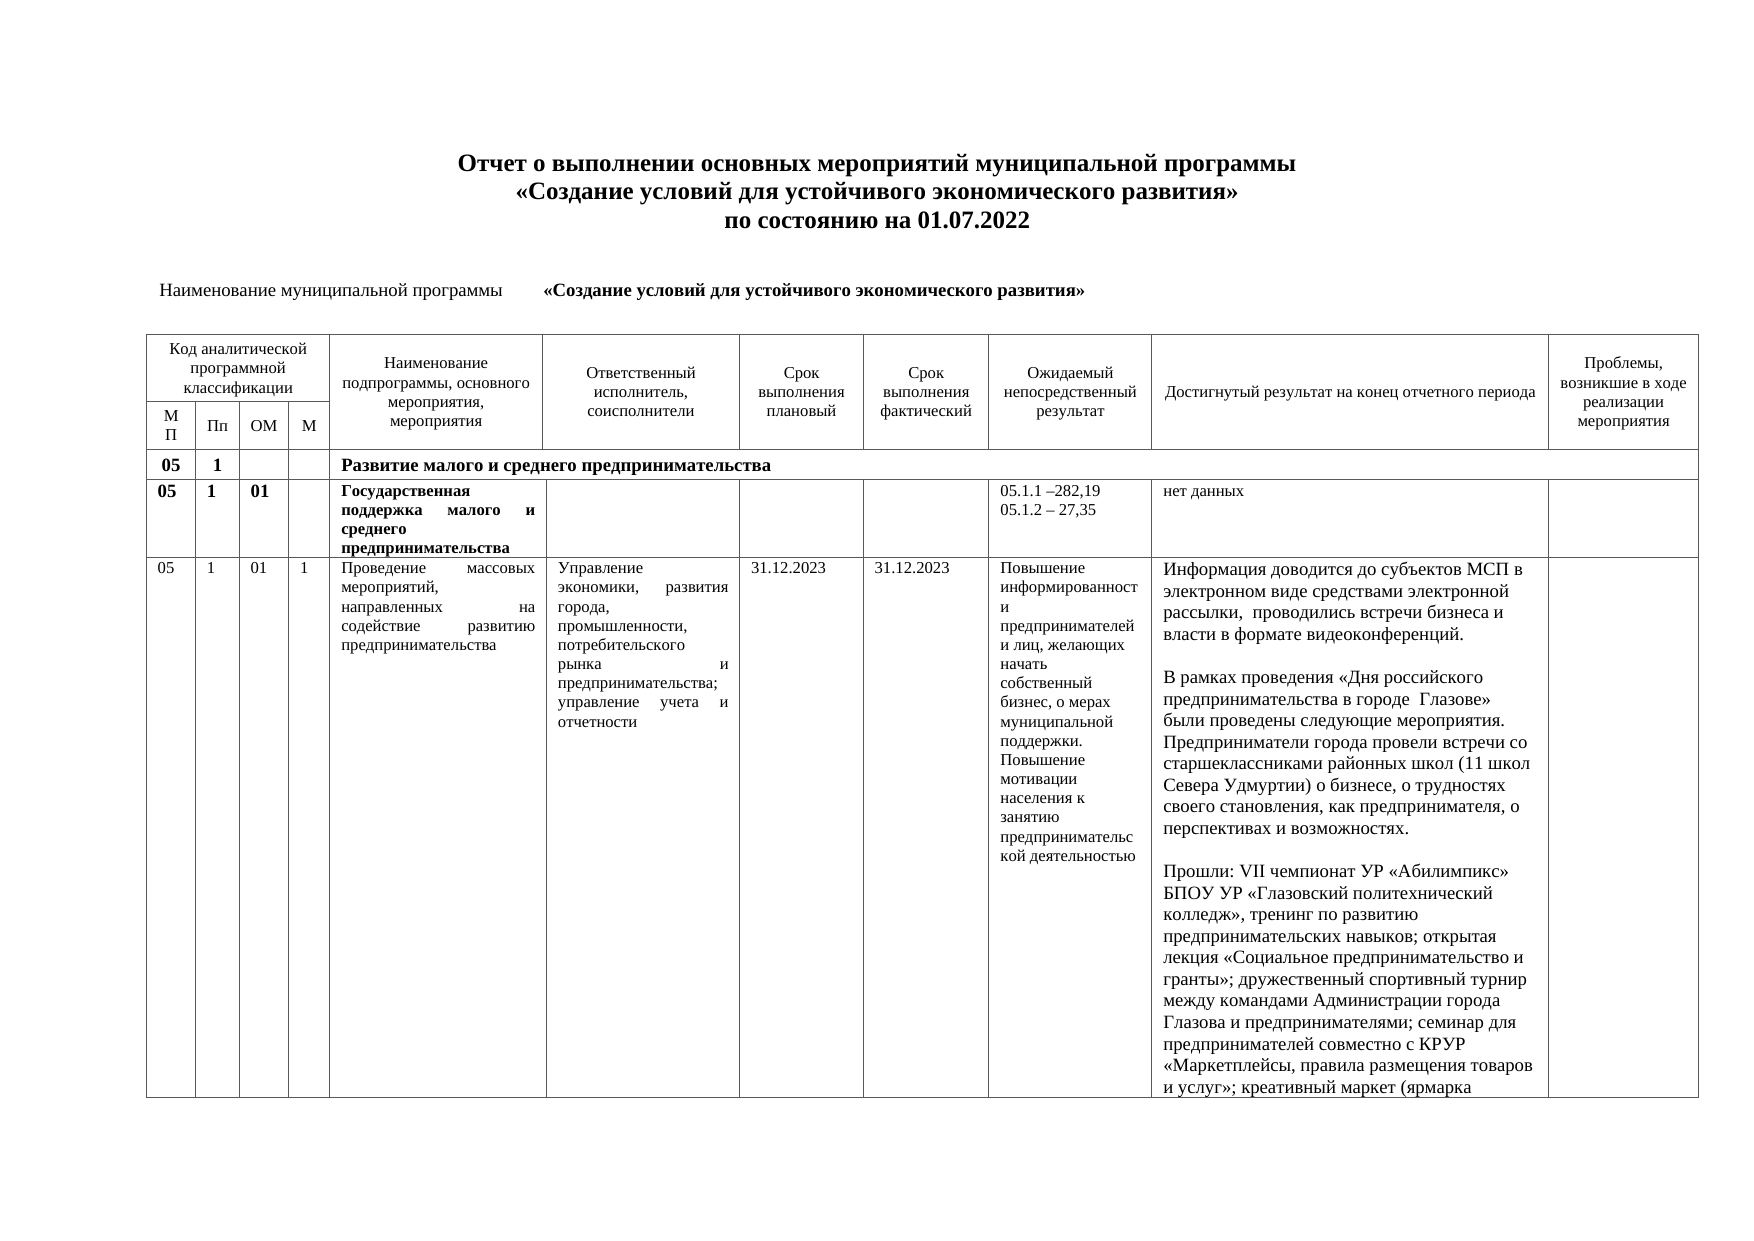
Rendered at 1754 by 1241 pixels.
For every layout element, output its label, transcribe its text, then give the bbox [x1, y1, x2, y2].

table_cell Проведение массовых мероприятий, направленных на содействие развитию предпринимательства [330, 558, 546, 1097]
table_header «Создание условий для устойчивого экономического развития» [532, 275, 1270, 305]
table_cell 01 [240, 558, 288, 1097]
table_cell 05 [147, 450, 195, 479]
table_cell 31.12.2023 [864, 558, 988, 1097]
table_cell [240, 450, 288, 479]
table_cell [740, 480, 863, 557]
table_cell МП [147, 402, 195, 448]
table_cell Развитие малого и среднего предпринимательства [330, 450, 1698, 479]
table_cell Пп [196, 402, 239, 448]
table_cell 1 [196, 480, 239, 557]
table_header Проблемы, возникшие в ходе реализации мероприятия [1549, 335, 1698, 448]
table_cell [1549, 480, 1698, 557]
table_cell [289, 450, 329, 479]
table_cell 1 [196, 450, 239, 479]
table_header Наименование подпрограммы, основного мероприятия, мероприятия [330, 335, 542, 448]
table_cell [864, 480, 988, 557]
text по состоянию на 01.07.2022 [148, 205, 1606, 234]
table_cell 05 [147, 480, 195, 557]
table_cell [547, 480, 739, 557]
table_header Код аналитической программной классификации [147, 335, 329, 401]
table_cell М [289, 402, 329, 448]
table_header Наименование муниципальной программы [148, 275, 532, 305]
table_header Срок выполнения фактический [864, 335, 988, 448]
text «Создание условий для устойчивого экономического развития» [148, 176, 1606, 205]
table_cell нет данных [1152, 480, 1548, 557]
table_cell 01 [240, 480, 288, 557]
table_cell 1 [289, 558, 329, 1097]
table_cell 05 [147, 558, 195, 1097]
table_cell 1 [196, 558, 239, 1097]
table_cell 05.1.1 –282,19 05.1.2 – 27,35 [989, 480, 1151, 557]
table_cell [1549, 558, 1698, 1097]
table_header Ответственный исполнитель, соисполнители [543, 335, 739, 448]
table_cell [289, 480, 329, 557]
table_header Ожидаемый непосредственный результат [989, 335, 1151, 448]
table_cell Управление экономики, развития города, промышленности, потребительского рынка и предпринимательства; управление учета и отчетности [547, 558, 739, 1097]
table_cell 31.12.2023 [740, 558, 863, 1097]
table_header Срок выполнения плановый [740, 335, 863, 448]
table_cell Государственная поддержка малого и среднего предпринимательства [330, 480, 546, 557]
table_header Достигнутый результат на конец отчетного периода [1152, 335, 1548, 448]
table_cell ОМ [240, 402, 288, 448]
text Отчет о выполнении основных мероприятий муниципальной программы [148, 148, 1606, 176]
